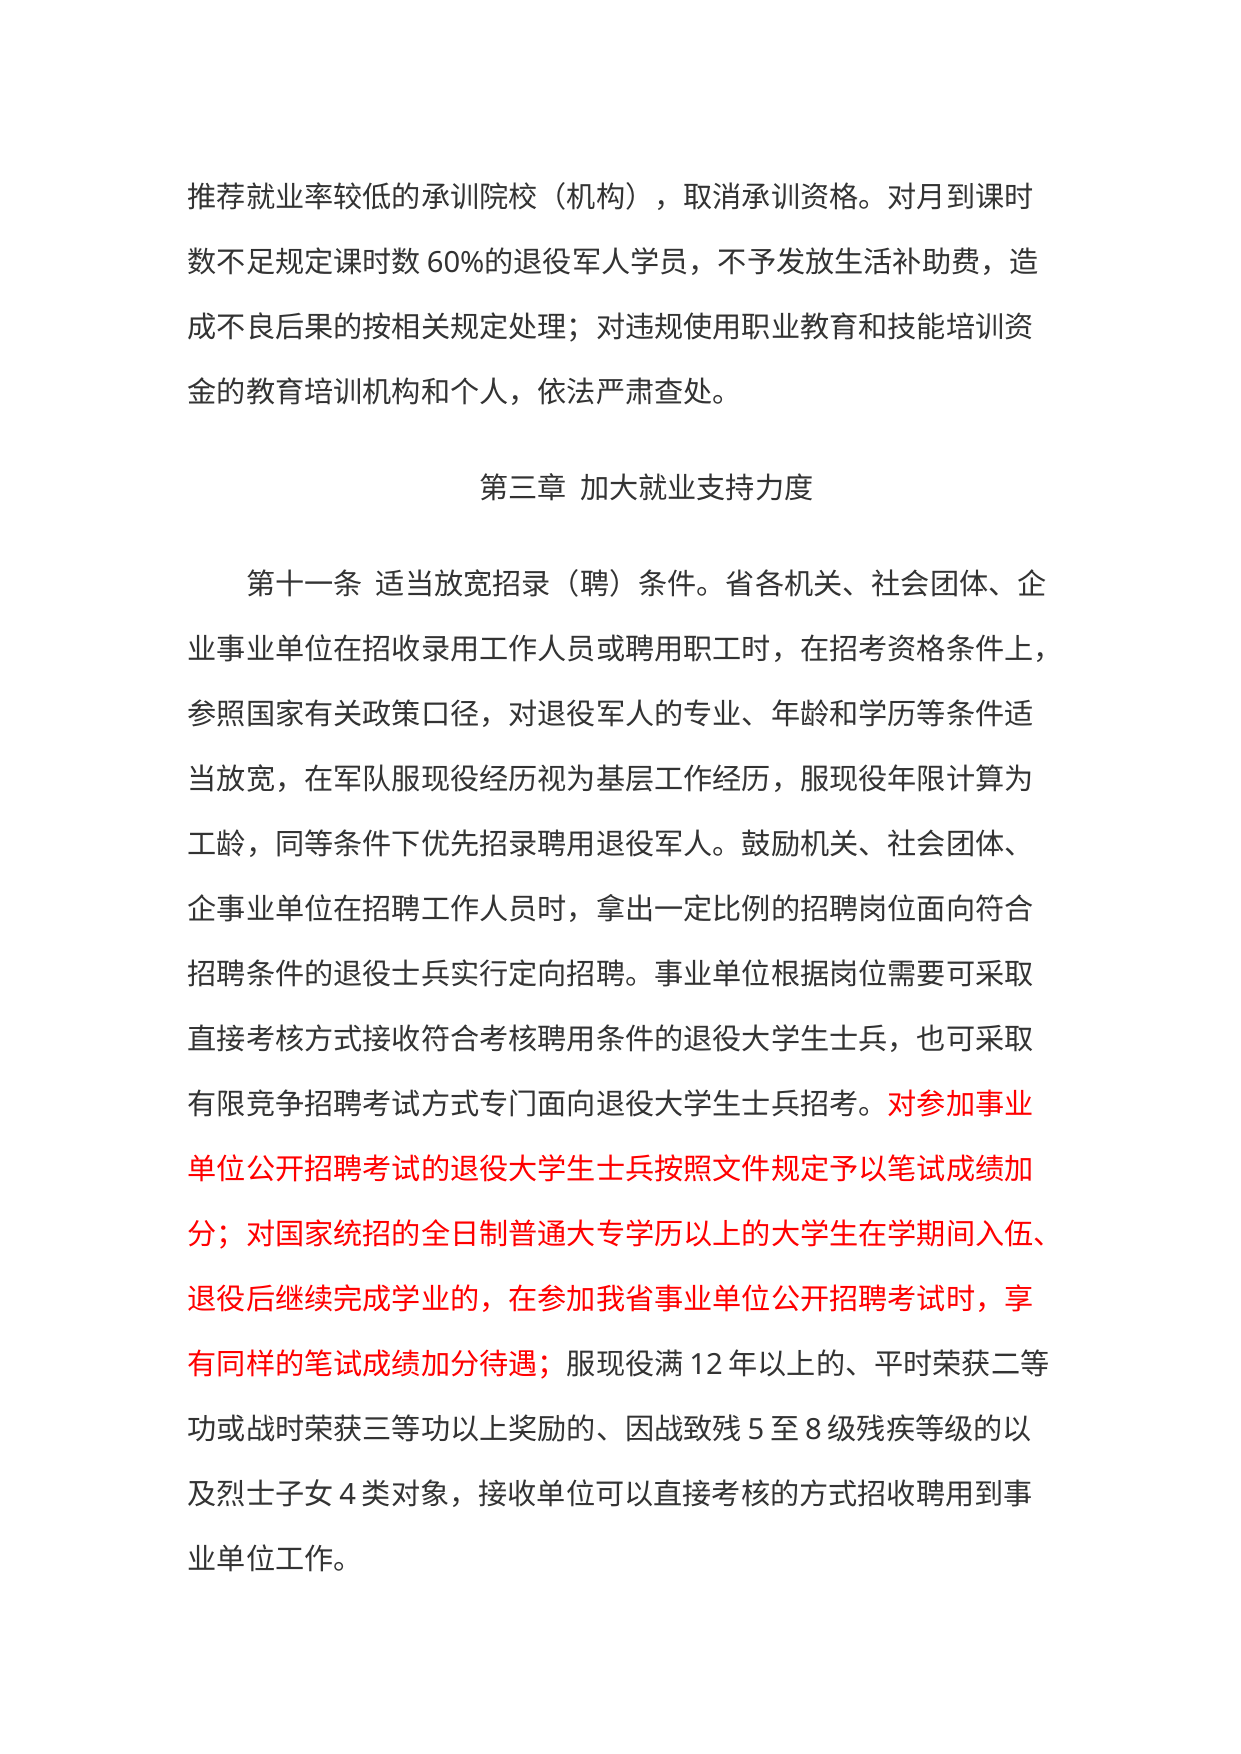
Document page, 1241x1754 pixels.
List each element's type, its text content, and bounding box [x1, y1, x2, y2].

text 第三章 加大就业支持力度 [187, 453, 1053, 518]
text 第十一条 适当放宽招录（聘）条件。省各机关、社会团体、企业事业单位在招收录用工作人员或聘用职工时，在招考资格条件上，参照国家有关政策口径，对退役军人的专业、年龄和学历等条件适当放宽，在军队服现役经历视为基层工作经历，服现役年限计算为工龄，同等条件下优先招录聘用退役军人。鼓励机关、社会团体、企事业单位在招聘工作人员时，拿出一定比例的招聘岗位面向符合招聘条件的退役士兵实行定向招聘。事业单位根据岗位需要可采取直接考核方式接收符合考核聘用条件的退役大学生士兵，也可采取有限竞争招聘考试方式专门面向退役大学生士兵招考。对参加事业单位公开招聘考试的退役大学生士兵按照文件规定予以笔试成绩加分；对国家统招的全日制普通大专学历以上的大学生在学期间入伍、退役后继续完成学业的，在参加我省事业单位公开招聘考试时，享有同样的笔试成绩加分待遇；服现役满12年以上的、平时荣获二等功或战时荣获三等功以上奖励的、因战致残5至8级残疾等级的以及烈士子女4类对象，接收单位可以直接考核的方式招收聘用到事业单位工作。 [187, 549, 1053, 1589]
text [187, 162, 1053, 422]
